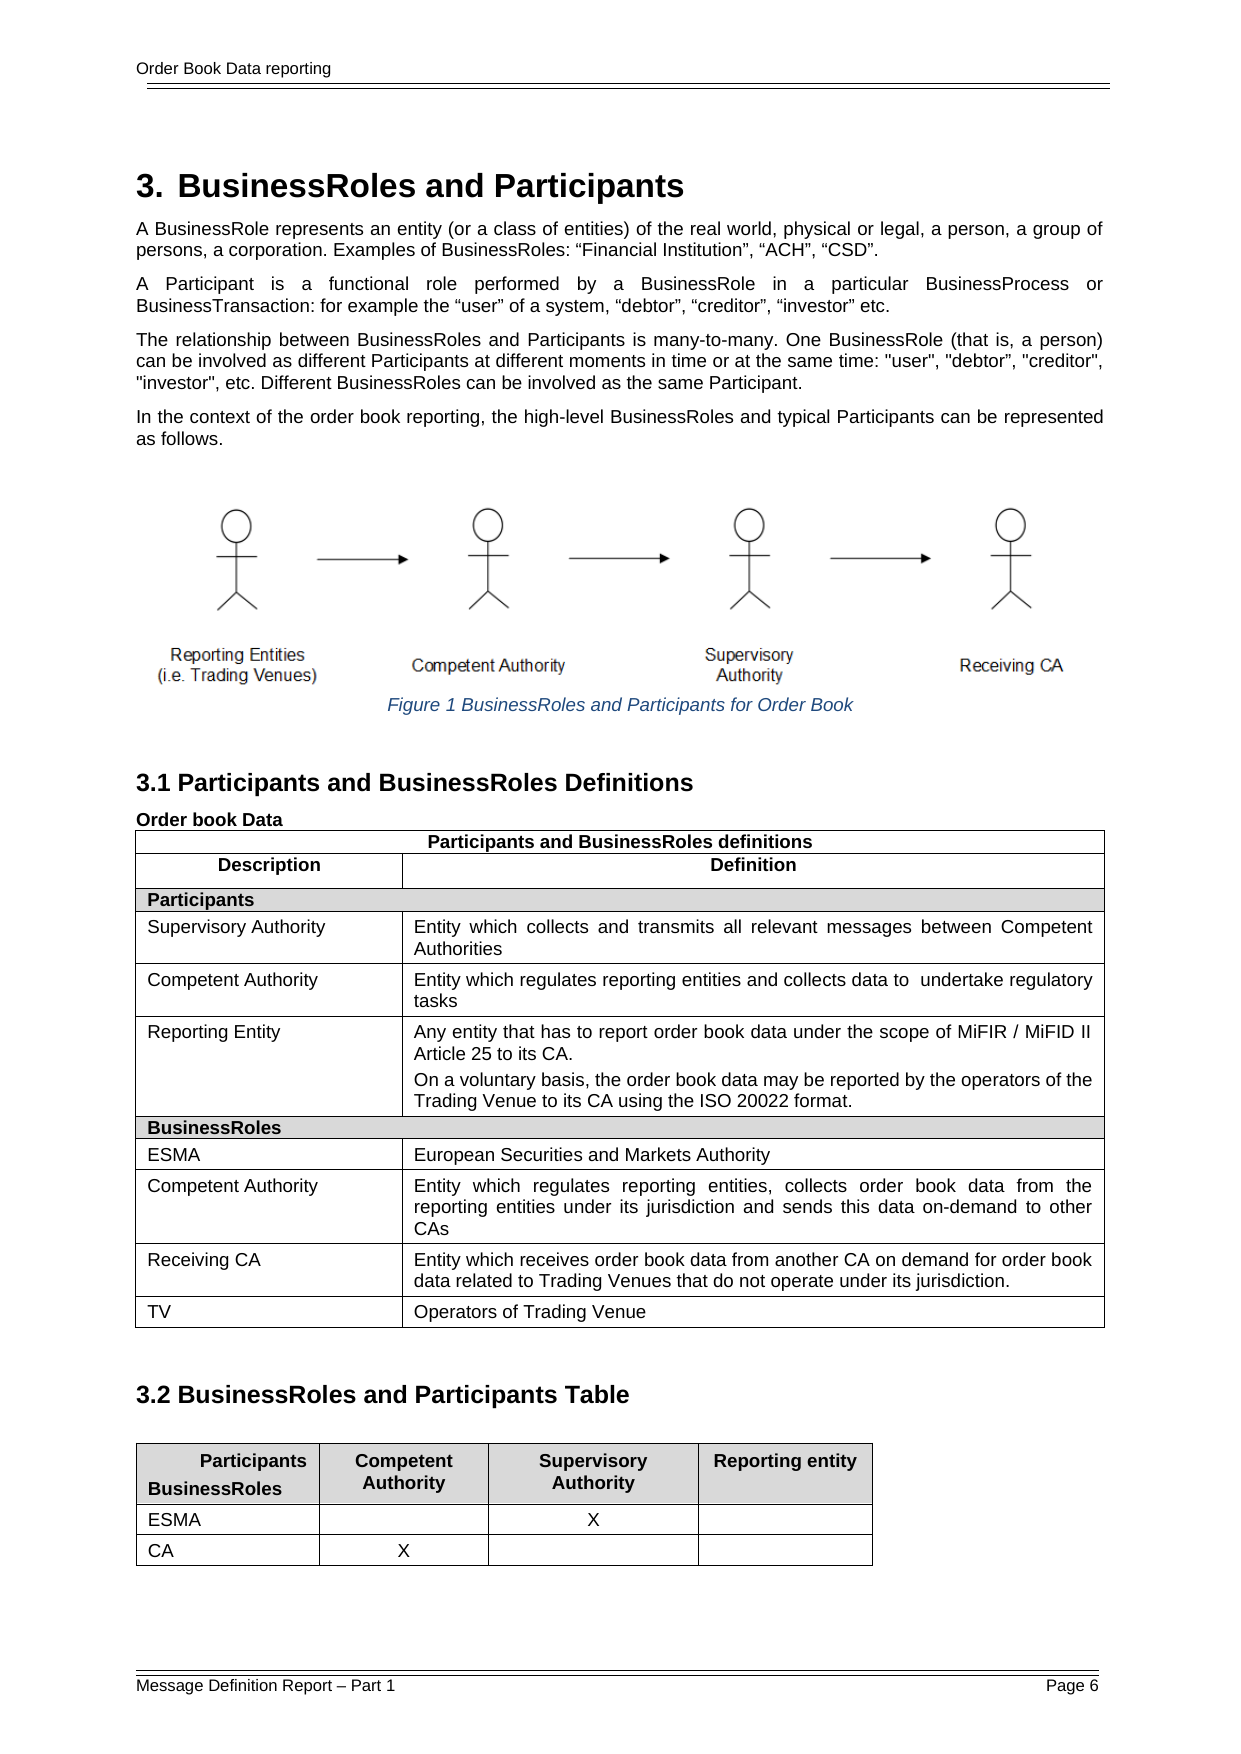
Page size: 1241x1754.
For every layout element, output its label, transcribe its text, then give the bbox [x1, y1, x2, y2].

table_cell ESMA [137, 1505, 319, 1534]
table_cell Operators of Trading Venue [403, 1297, 1104, 1327]
text A Participant is a functional role performed by a BusinessRole in a particular BusinessProcess or BusinessTransaction: for example the “user” of a system, “debtor”, “creditor”, “investor” etc. [136, 273, 1104, 316]
table_cell Competent Authority [136, 1170, 402, 1243]
table_cell Any entity that has to report order book data under the scope of MiFIR / MiFID II Article 25 to its CA. On a voluntary basis, the order book data may be reported by the operators of the Trading Venue to its CA using the ISO 20022 format. [403, 1017, 1104, 1116]
subtitle BusinessRoles and Participants [136, 167, 1104, 205]
table_header Participants BusinessRoles [137, 1444, 319, 1503]
table_cell BusinessRoles [136, 1117, 1104, 1138]
subtitle Participants and BusinessRoles Definitions [136, 767, 1104, 796]
table_cell [489, 1535, 698, 1565]
table_cell [320, 1505, 488, 1534]
table_cell Entity which regulates reporting entities and collects data to undertake regulatory tasks [403, 964, 1104, 1016]
table_cell [699, 1535, 872, 1565]
text A BusinessRole represents an entity (or a class of entities) of the real world, physical or legal, a person, a group of persons, a corporation. Examples of BusinessRoles: “Financial Institution”, “ACH”, “CSD”. [136, 217, 1104, 261]
picture [148, 495, 1093, 694]
table_cell European Securities and Markets Authority [403, 1139, 1104, 1169]
table_cell Entity which regulates reporting entities, collects order book data from the reporting entities under its jurisdiction and sends this data on-demand to other CAs [403, 1170, 1104, 1243]
table_cell Description [136, 854, 402, 888]
table_cell Entity which receives order book data from another CA on demand for order book data related to Trading Venues that do not operate under its jurisdiction. [403, 1244, 1104, 1296]
text The relationship between BusinessRoles and Participants is many-to-many. One BusinessRole (that is, a person) can be involved as different Participants at different moments in time or at the same time: "user", "debtor”, "creditor", "investor", etc. Different BusinessRoles can be involved as the same Participant. [136, 329, 1104, 393]
text Figure 1 BusinessRoles and Participants for Order Book [136, 694, 1104, 715]
table_cell TV [136, 1297, 402, 1327]
table_header Supervisory Authority [489, 1444, 698, 1503]
table_cell Receiving CA [136, 1244, 402, 1296]
table_header Participants and BusinessRoles definitions [136, 831, 1104, 853]
subtitle BusinessRoles and Participants Table [136, 1380, 1104, 1408]
table_header Reporting entity [699, 1444, 872, 1503]
table_cell [699, 1505, 872, 1534]
table_cell Definition [403, 854, 1104, 888]
table_cell X [489, 1505, 698, 1534]
text In the context of the order book reporting, the high-level BusinessRoles and typical Participants can be represented as follows. [136, 406, 1104, 449]
table_cell CA [137, 1535, 319, 1565]
text Order book Data [136, 809, 1104, 830]
table_cell ESMA [136, 1139, 402, 1169]
table_cell Reporting Entity [136, 1017, 402, 1116]
table_cell Entity which collects and transmits all relevant messages between Competent Authorities [403, 912, 1104, 963]
table_cell X [320, 1535, 488, 1565]
table_header Competent Authority [320, 1444, 488, 1503]
table_cell Competent Authority [136, 964, 402, 1016]
table_cell Participants [136, 889, 1104, 911]
table_cell Supervisory Authority [136, 912, 402, 963]
